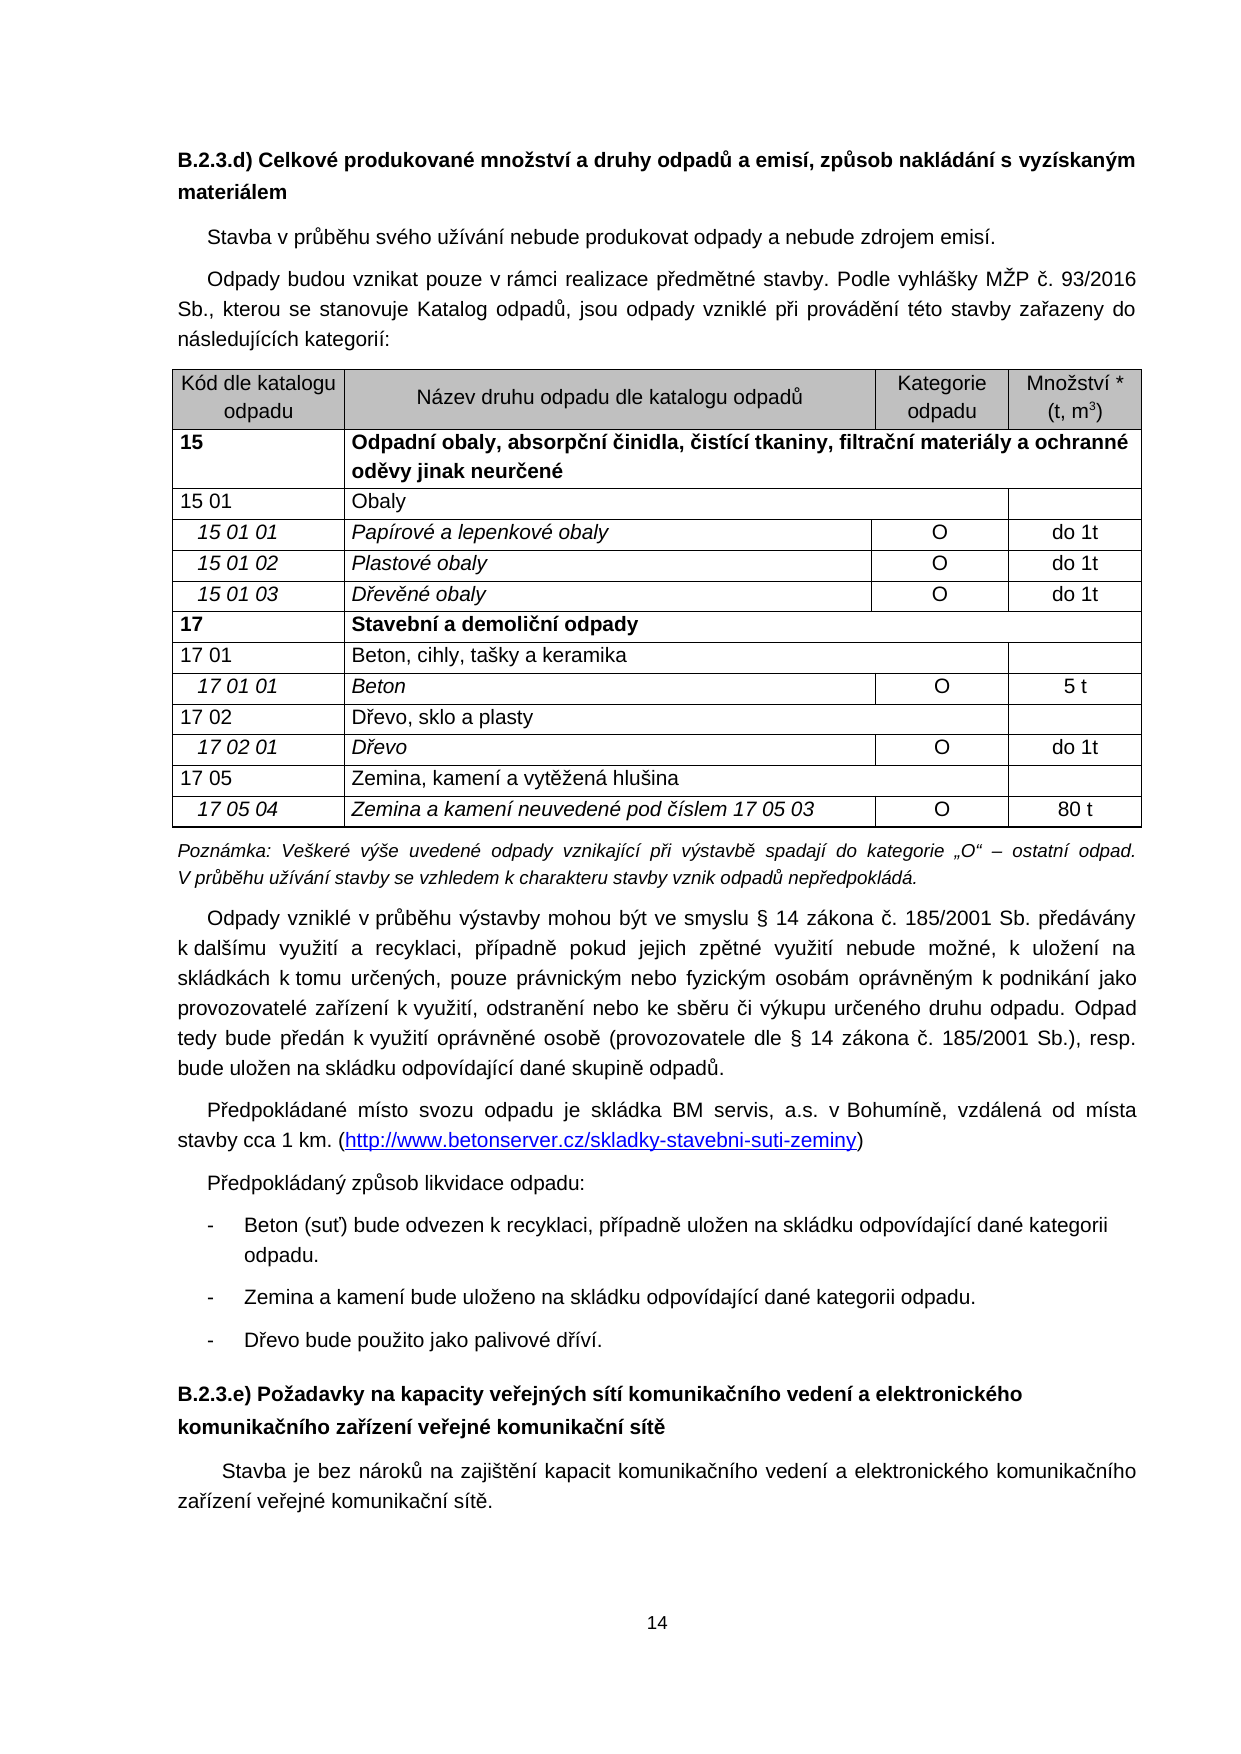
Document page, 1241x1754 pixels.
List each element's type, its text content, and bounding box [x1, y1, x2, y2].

table_cell Dřevěné obaly [345, 582, 871, 611]
table_cell 80 t [1009, 797, 1141, 826]
table_cell [1009, 766, 1141, 796]
list Dřevo bude použito jako palivové dříví. [207, 1327, 1137, 1351]
table_cell 17 01 [173, 643, 344, 673]
table_cell 15 [173, 430, 344, 488]
table_cell 17 01 01 [173, 674, 344, 703]
table_header Množství * (t, m3) [1009, 370, 1141, 429]
table_cell [1009, 489, 1141, 519]
table_header Kategorie odpadu [876, 370, 1008, 429]
table_cell Papírové a lepenkové obaly [345, 520, 871, 550]
table_cell 5 t [1009, 674, 1141, 703]
table_cell O [876, 735, 1008, 765]
subtitle B.2.3.d) Celkové produkované množství a druhy odpadů a emisí, způsob nakládání s vyzískaným materiálem [177, 148, 1137, 204]
table_cell 17 05 [173, 766, 344, 796]
table_cell 17 02 01 [173, 735, 344, 765]
text Odpady budou vznikat pouze v rámci realizace předmětné stavby. Podle vyhlášky MŽP č. 93/2016 Sb., kterou se stanovuje Katalog odpadů, jsou odpady vzniklé při provádění této stavby zařazeny do následujících kategorií: [177, 267, 1137, 351]
table_cell Odpadní obaly, absorpční činidla, čistící tkaniny, filtrační materiály a ochranné oděvy jinak neurčené [345, 430, 1141, 488]
table_cell Beton, cihly, tašky a keramika [345, 643, 1008, 673]
table_cell Zemina a kamení neuvedené pod číslem 17 05 03 [345, 797, 875, 826]
table_cell Stavební a demoliční odpady [345, 612, 1141, 642]
table_cell Obaly [345, 489, 1008, 519]
table_cell [1009, 643, 1141, 673]
table_cell Plastové obaly [345, 551, 871, 581]
table_cell 17 [173, 612, 344, 642]
subtitle B.2.3.e) Požadavky na kapacity veřejných sítí komunikačního vedení a elektronického komunikačního zařízení veřejné komunikační sítě [177, 1382, 1137, 1438]
table_cell O [876, 674, 1008, 703]
table_cell do 1t [1009, 582, 1141, 611]
table_cell do 1t [1009, 551, 1141, 581]
table_cell 17 02 [173, 705, 344, 734]
text Předpokládané místo svozu odpadu je skládka BM servis, a.s. v Bohumíně, vzdálená od místa stavby cca 1 km. (http://www.betonserver.cz/skladky-stavebni-suti-zeminy) [177, 1098, 1137, 1152]
table_cell 17 05 04 [173, 797, 344, 826]
table_cell O [872, 520, 1008, 550]
table_header Kód dle katalogu odpadu [173, 370, 344, 429]
table_cell Zemina, kamení a vytěžená hlušina [345, 766, 1008, 796]
table_cell O [872, 582, 1008, 611]
table_cell O [876, 797, 1008, 826]
table_cell do 1t [1009, 735, 1141, 765]
table_header Název druhu odpadu dle katalogu odpadů [345, 370, 875, 429]
table_cell [1009, 705, 1141, 734]
table_cell O [872, 551, 1008, 581]
table_cell Dřevo, sklo a plasty [345, 705, 1008, 734]
table_cell Beton [345, 674, 875, 703]
table_cell 15 01 [173, 489, 344, 519]
table_cell do 1t [1009, 520, 1141, 550]
text Odpady vzniklé v průběhu výstavby mohou být ve smyslu § 14 zákona č. 185/2001 Sb. předávány k dalšímu využití a recyklaci, případně pokud jejich zpětné využití nebude možné, k uložení na skládkách k tomu určených, pouze právnickým nebo fyzickým osobám oprávněným k podnikání jako provozovatelé zařízení k využití, odstranění nebo ke sběru či výkupu určeného druhu odpadu. Odpad tedy bude předán k využití oprávněné osobě (provozovatele dle § 14 zákona č. 185/2001 Sb.), resp. bude uložen na skládku odpovídající dané skupině odpadů. [177, 906, 1137, 1079]
text Poznámka: Veškeré výše uvedené odpady vznikající při výstavbě spadají do kategorie „O“ – ostatní odpad. V průběhu užívání stavby se vzhledem k charakteru stavby vznik odpadů nepředpokládá. [177, 840, 1137, 888]
text Stavba je bez nároků na zajištění kapacit komunikačního vedení a elektronického komunikačního zařízení veřejné komunikační sítě. [177, 1459, 1137, 1513]
text Stavba v průběhu svého užívání nebude produkovat odpady a nebude zdrojem emisí. [177, 225, 1137, 249]
table_cell Dřevo [345, 735, 875, 765]
table_cell 15 01 01 [173, 520, 344, 550]
list Zemina a kamení bude uloženo na skládku odpovídající dané kategorii odpadu. [207, 1285, 1137, 1309]
table_cell 15 01 03 [173, 582, 344, 611]
list Beton (suť) bude odvezen k recyklaci, případně uložen na skládku odpovídající dané kategorii odpadu. [207, 1213, 1137, 1267]
table_cell 15 01 02 [173, 551, 344, 581]
text Předpokládaný způsob likvidace odpadu: [177, 1170, 1137, 1194]
